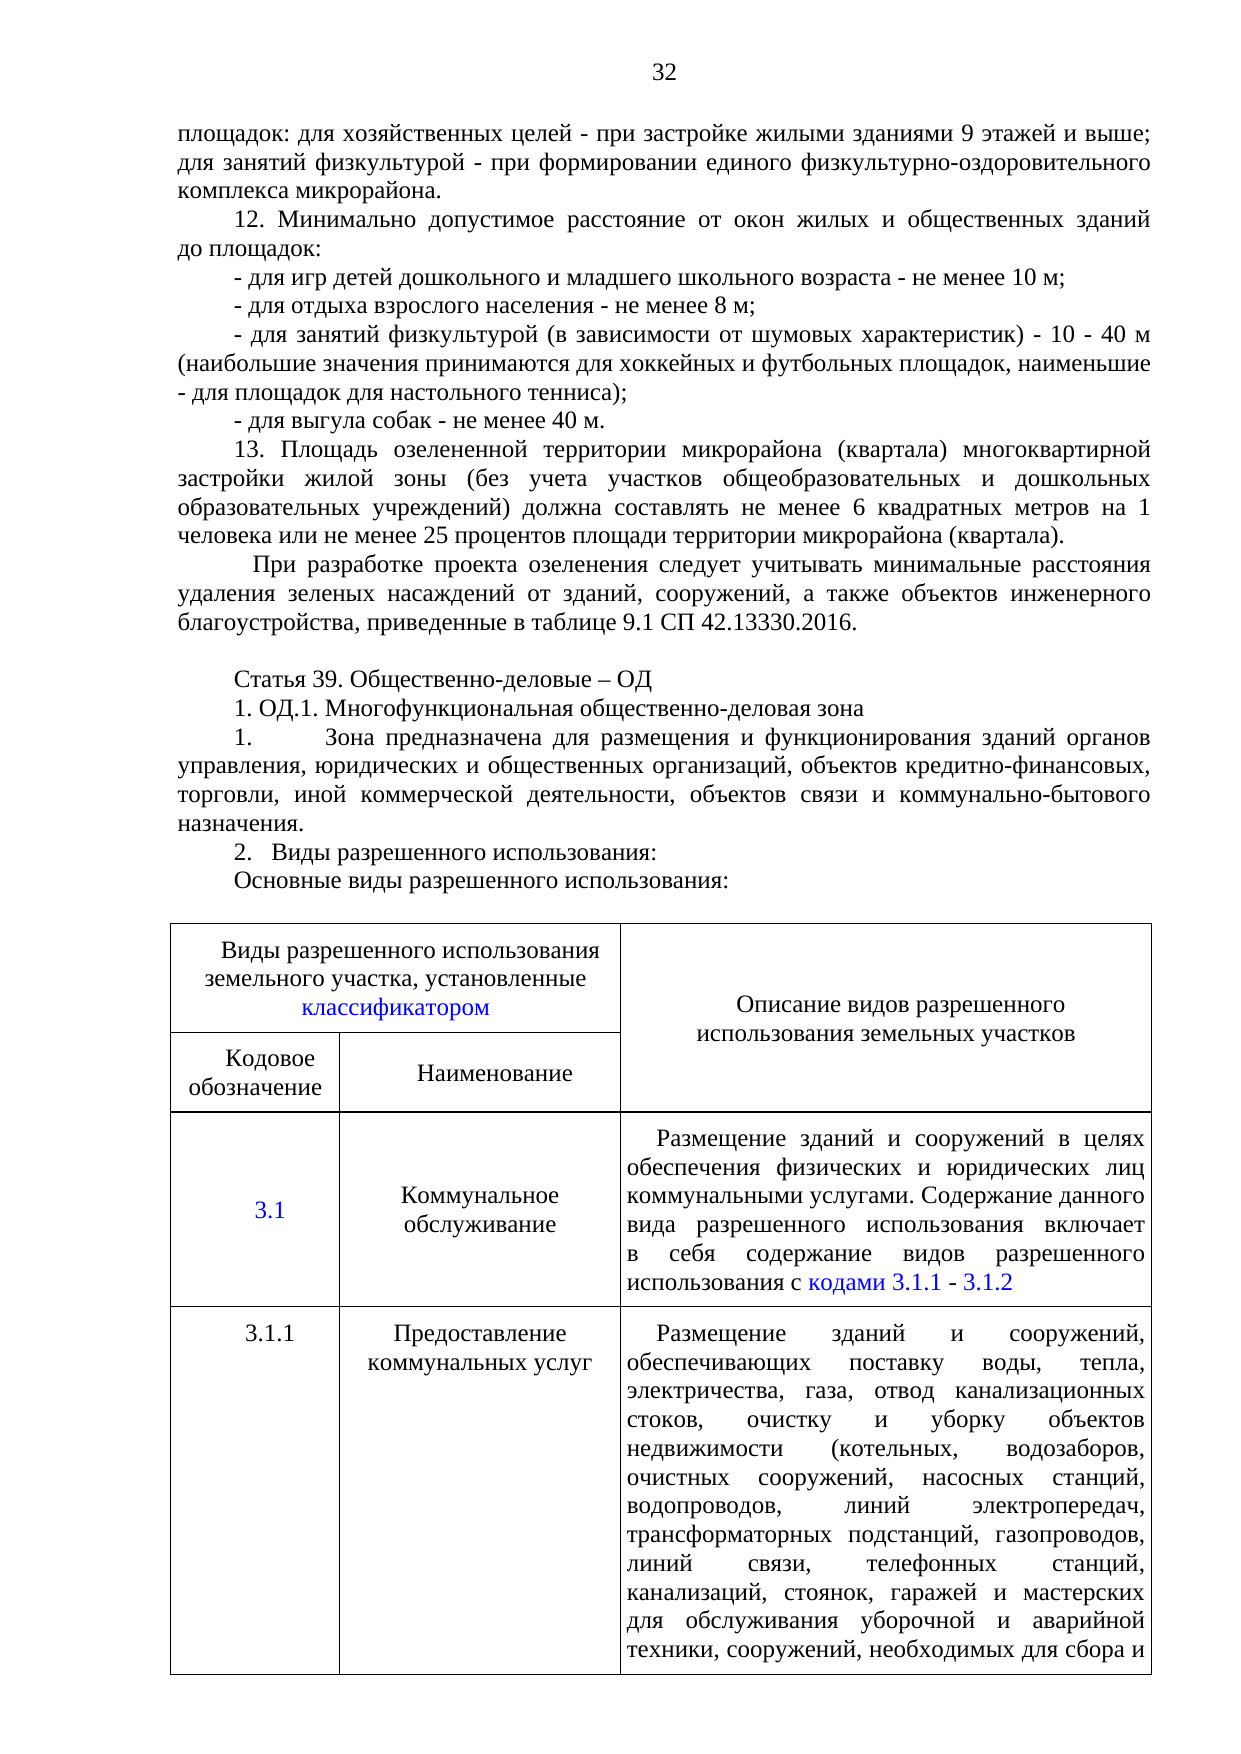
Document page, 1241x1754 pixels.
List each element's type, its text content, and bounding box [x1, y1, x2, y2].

table_cell Коммунальное обслуживание [340, 1113, 620, 1306]
table_cell 3.1.1 [171, 1307, 339, 1673]
title Статья 39. Общественно-деловые – ОД [177, 664, 1152, 693]
text 12. Минимально допустимое расстояние от окон жилых и общественных зданий до площадок: [177, 204, 1152, 262]
text - для занятий физкультурой (в зависимости от шумовых характеристик) - 10 - 40 м (наибольшие значения принимаются для хоккейных и футбольных площадок, наименьшие - для площадок для настольного тенниса); [177, 319, 1152, 406]
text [177, 118, 1152, 204]
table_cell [621, 1307, 1151, 1673]
text 13. Площадь озелененной территории микрорайона (квартала) многоквартирной застройки жилой зоны (без учета участков общеобразовательных и дошкольных образовательных учреждений) должна составлять не менее 6 квадратных метров на 1 человека или не менее 25 процентов площади территории микрорайона (квартала). [177, 434, 1152, 549]
text Основные виды разрешенного использования: [177, 866, 1152, 894]
table_cell Кодовое обозначение [171, 1033, 339, 1111]
table_cell Наименование [340, 1033, 620, 1111]
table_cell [340, 1307, 620, 1673]
text - для игр детей дошкольного и младшего школьного возраста - не менее 10 м; [177, 262, 1152, 291]
text - для выгула собак - не менее 40 м. [177, 406, 1152, 434]
list Зона предназначена для размещения и функционирования зданий органов управления, юридических и общественных организаций, объектов кредитно-финансовых, торговли, иной коммерческой деятельности, объектов связи и коммунально-бытового назначения. [177, 722, 1152, 837]
table_header Виды разрешенного использования земельного участка, установленные классификатором [171, 924, 620, 1032]
table_header Описание видов разрешенного использования земельных участков [621, 924, 1151, 1111]
title 1. ОД.1. Многофункциональная общественно-деловая зона [177, 693, 1152, 722]
text При разработке проекта озеленения следует учитывать минимальные расстояния удаления зеленых насаждений от зданий, сооружений, а также объектов инженерного благоустройства, приведенные в таблице 9.1 СП 42.13330.2016. [177, 549, 1152, 636]
table_cell Размещение зданий и сооружений в целях обеспечения физических и юридических лиц коммунальными услугами. Содержание данного вида разрешенного использования включает в себя содержание видов разрешенного использования с кодами 3.1.1 - 3.1.2 [621, 1113, 1151, 1306]
list Виды разрешенного использования: [233, 837, 1152, 866]
text - для отдыха взрослого населения - не менее 8 м; [177, 291, 1152, 319]
table_cell 3.1 [171, 1113, 339, 1306]
